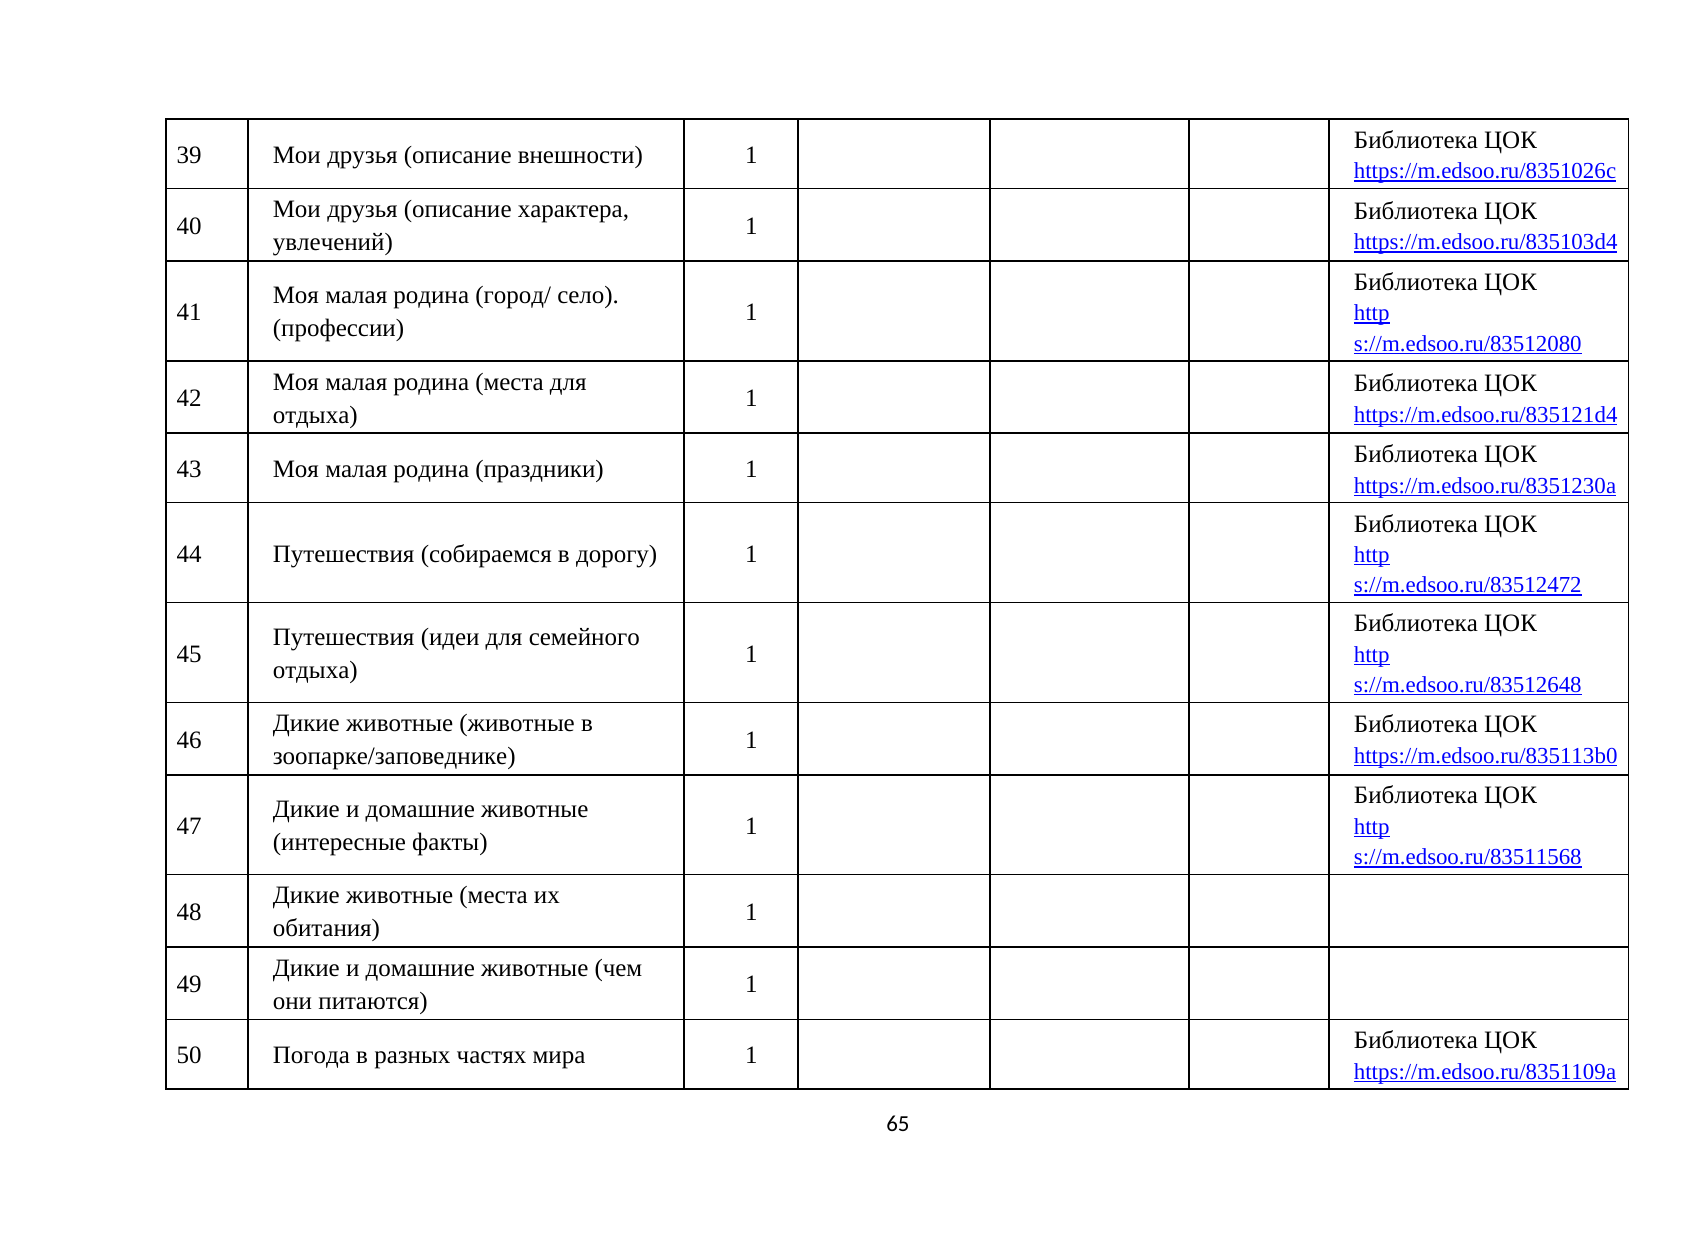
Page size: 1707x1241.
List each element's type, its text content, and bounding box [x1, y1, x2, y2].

table_cell 1 [685, 362, 797, 432]
table_cell Библиотека ЦОК https://m.edsoo.ru/835103d4 [1330, 189, 1628, 260]
table_cell [991, 434, 1188, 502]
table_cell 42 [167, 362, 247, 432]
table_cell [799, 262, 989, 360]
table_cell Библиотека ЦОК https://m.edsoo.ru/83512648 [1330, 603, 1628, 701]
table_cell 1 [685, 603, 797, 701]
table_cell Библиотека ЦОК https://m.edsoo.ru/835113b0 [1330, 703, 1628, 774]
table_cell [991, 875, 1188, 946]
table_cell 39 [167, 120, 247, 188]
table_cell 1 [685, 776, 797, 874]
table_cell 1 [685, 189, 797, 260]
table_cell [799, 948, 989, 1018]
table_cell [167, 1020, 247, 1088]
table_cell Путешествия (идеи для семейного отдыха) [249, 603, 683, 701]
table_cell [1190, 703, 1328, 774]
table_cell 49 [167, 948, 247, 1018]
table_cell 1 [685, 503, 797, 602]
table_cell [1190, 189, 1328, 260]
table_cell [991, 262, 1188, 360]
table_cell 48 [167, 875, 247, 946]
table_cell Дикие животные (животные в зоопарке/заповеднике) [249, 703, 683, 774]
table_cell [799, 434, 989, 502]
table_cell Мои друзья (описание характера, увлечений) [249, 189, 683, 260]
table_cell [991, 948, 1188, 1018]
table_cell [799, 603, 989, 701]
table_cell 1 [685, 703, 797, 774]
table_cell Моя малая родина (места для отдыха) [249, 362, 683, 432]
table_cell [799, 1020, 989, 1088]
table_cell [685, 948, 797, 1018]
table_cell Дикие животные (места их обитания) [249, 875, 683, 946]
table_cell 1 [685, 262, 797, 360]
table_cell [1190, 875, 1328, 946]
table_cell [799, 362, 989, 432]
table_cell [799, 703, 989, 774]
table_cell Библиотека ЦОК https://m.edsoo.ru/83512080 [1330, 262, 1628, 360]
table_cell 44 [167, 503, 247, 602]
table_cell [1190, 262, 1328, 360]
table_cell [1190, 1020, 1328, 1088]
table_cell Мои друзья (описание внешности) [249, 120, 683, 188]
table_cell [799, 776, 989, 874]
table_cell Библиотека ЦОК https://m.edsoo.ru/83512472 [1330, 503, 1628, 602]
table_cell Дикие и домашние животные (чем они питаются) [249, 948, 683, 1018]
table_cell [1190, 434, 1328, 502]
table_cell [991, 703, 1188, 774]
table_cell [991, 603, 1188, 701]
table_cell [991, 120, 1188, 188]
table_cell [1330, 875, 1628, 946]
table_cell [991, 776, 1188, 874]
table_cell [1190, 603, 1328, 701]
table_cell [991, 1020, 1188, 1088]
table_cell 1 [685, 434, 797, 502]
table_cell 45 [167, 603, 247, 701]
table_cell [1190, 120, 1328, 188]
table_cell Библиотека ЦОК https://m.edsoo.ru/8351026c [1330, 120, 1628, 188]
table_cell [799, 189, 989, 260]
table_cell [1190, 776, 1328, 874]
table_cell 1 [685, 875, 797, 946]
table_cell 41 [167, 262, 247, 360]
table_cell 47 [167, 776, 247, 874]
table_cell [1190, 503, 1328, 602]
table_cell Библиотека ЦОК https://m.edsoo.ru/8351230a [1330, 434, 1628, 502]
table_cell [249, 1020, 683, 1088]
table_cell Библиотека ЦОК https://m.edsoo.ru/83511568 [1330, 776, 1628, 874]
table_cell 40 [167, 189, 247, 260]
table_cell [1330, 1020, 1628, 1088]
table_cell [799, 503, 989, 602]
table_cell [991, 362, 1188, 432]
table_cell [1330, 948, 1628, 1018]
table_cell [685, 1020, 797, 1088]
table_cell [799, 120, 989, 188]
table_cell Библиотека ЦОК https://m.edsoo.ru/835121d4 [1330, 362, 1628, 432]
table_cell 1 [685, 120, 797, 188]
table_cell 46 [167, 703, 247, 774]
table_cell 43 [167, 434, 247, 502]
table_cell Моя малая родина (праздники) [249, 434, 683, 502]
table_cell [991, 503, 1188, 602]
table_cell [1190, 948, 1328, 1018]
table_cell Путешествия (собираемся в дорогу) [249, 503, 683, 602]
table_cell Моя малая родина (город/ село). (профессии) [249, 262, 683, 360]
table_cell Дикие и домашние животные (интересные факты) [249, 776, 683, 874]
table_cell [1190, 362, 1328, 432]
table_cell [799, 875, 989, 946]
table_cell [991, 189, 1188, 260]
